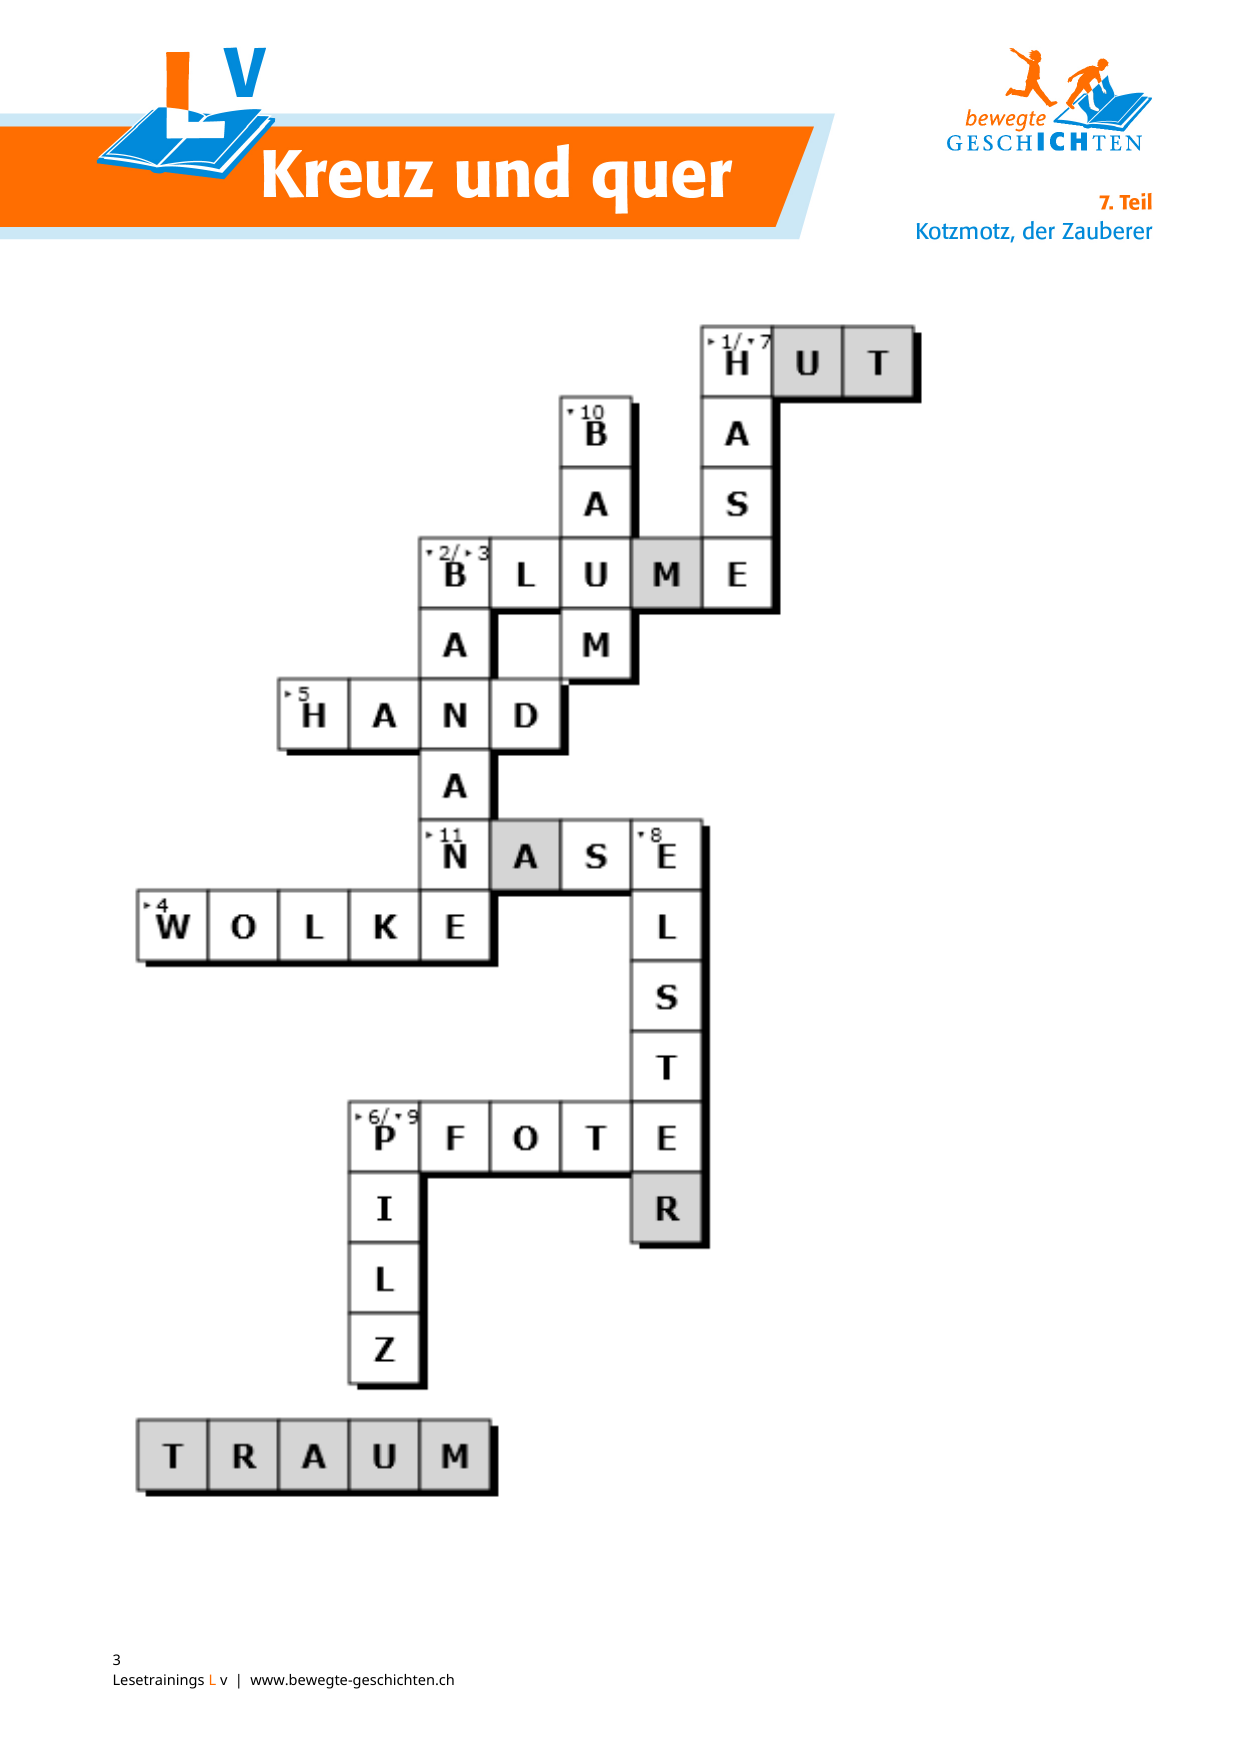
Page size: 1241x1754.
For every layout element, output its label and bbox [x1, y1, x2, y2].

picture [112, 307, 926, 1513]
picture [0, 2, 1241, 251]
